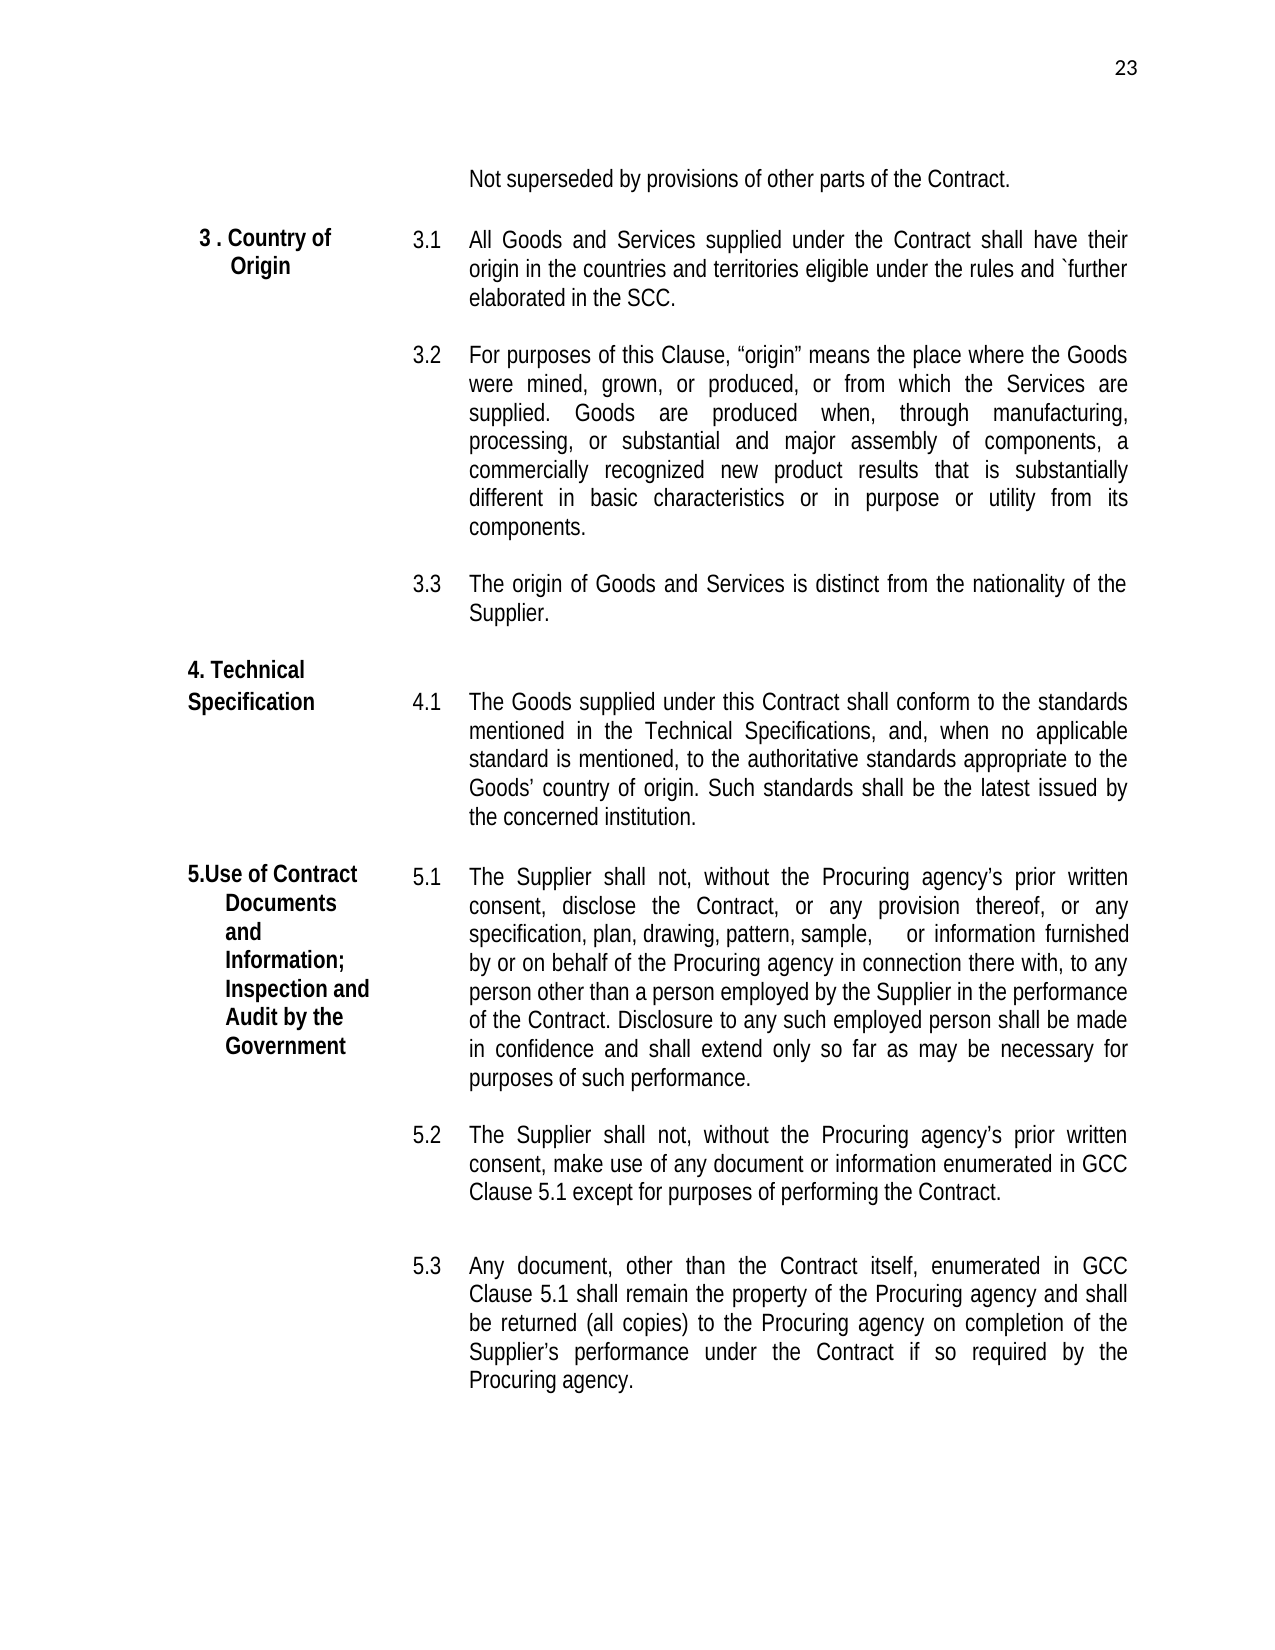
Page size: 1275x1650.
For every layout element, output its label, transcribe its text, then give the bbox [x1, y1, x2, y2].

text 3.2 For purposes of this Clause, “origin” means the place where the Goods were mined, grown, or produced, or from which the Services are supplied. Goods are produced when, through manufacturing, processing, or substantial and major assembly of components, a commercially recognized new product results that is substantially different in basic characteristics or in purpose or utility from its components. [413, 340, 1130, 541]
text Specification 4.1 The Goods supplied under this Contract shall conform to the standards mentioned in the Technical Specifications, and, when no applicable standard is mentioned, to the authoritative standards appropriate to the Goods’ country of origin. Such standards shall be the latest issued by the concerned institution. [188, 687, 1129, 830]
text 5.Use of Contract Documents and Information; [188, 859, 368, 974]
text 5.2 The Supplier shall not, without the Procuring agency’s prior written consent, make use of any document or information enumerated in GCC Clause 5.1 except for purposes of performing the Contract. [413, 1120, 1129, 1206]
text 3 . Country of [183, 222, 347, 251]
text 4. Technical [188, 656, 1129, 684]
text 3.1 All Goods and Services supplied under the Contract shall have their origin in the countries and territories eligible under the rules and `further elaborated in the SCC. [413, 226, 1129, 311]
text Origin [221, 251, 300, 280]
text Not superseded by provisions of other parts of the Contract. [469, 165, 1129, 193]
text Inspection and Audit by the Government [225, 974, 387, 1060]
text 5.3 Any document, other than the Contract itself, enumerated in GCC Clause 5.1 shall remain the property of the Procuring agency and shall be returned (all copies) to the Procuring agency on completion of the Supplier’s performance under the Contract if so required by the Procuring agency. [413, 1251, 1130, 1394]
text 5.1 The Supplier shall not, without the Procuring agency’s prior written consent, disclose the Contract, or any provision thereof, or any specification, plan, drawing, pattern, sample, or information furnished by or on behalf of the Procuring agency in connection there with, to any person other than a person employed by the Supplier in the performance of the Contract. Disclosure to any such employed person shall be made in confidence and shall extend only so far as may be necessary for purposes of such performance. [413, 862, 1130, 1091]
text 3.3 The origin of Goods and Services is distinct from the nationality of the Supplier. [413, 569, 1129, 627]
